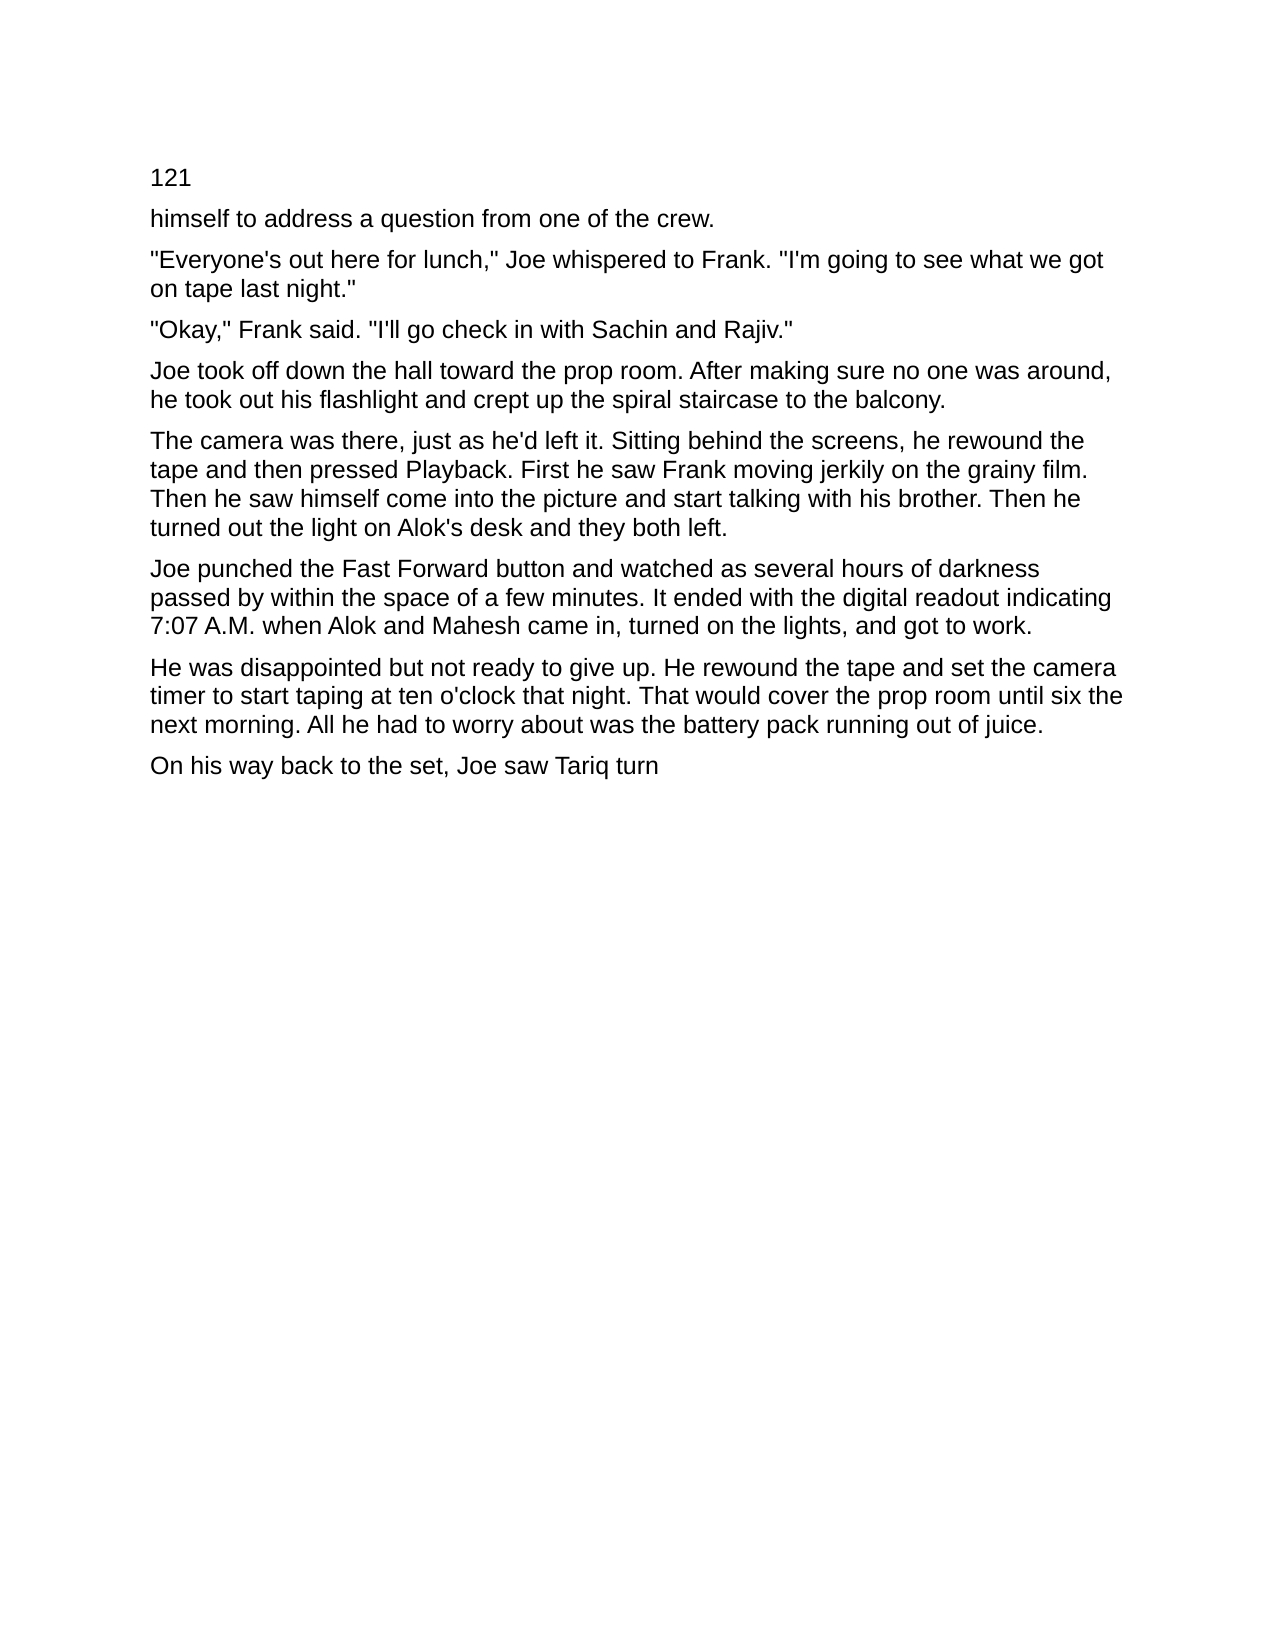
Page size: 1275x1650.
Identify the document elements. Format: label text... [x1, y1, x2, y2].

text "Okay," Frank said. "I'll go check in with Sachin and Rajiv." [150, 315, 1125, 344]
text Joe punched the Fast Forward button and watched as several hours of darkness passed by within the space of a few minutes. It ended with the digital readout indicating 7:07 A.M. when Alok and Mahesh came in, turned on the lights, and got to work. [150, 554, 1125, 640]
text On his way back to the set, Joe saw Tariq turn [150, 751, 1125, 780]
text The camera was there, just as he'd left it. Sitting behind the screens, he rewound the tape and then pressed Playback. First he saw Frank moving jerkily on the grainy film. Then he saw himself come into the picture and start talking with his brother. Then he turned out the light on Alok's desk and they both left. [150, 426, 1125, 541]
text Joe took off down the hall toward the prop room. After making sure no one was around, he took out his flashlight and crept up the spiral staircase to the balcony. [150, 356, 1125, 414]
text "Everyone's out here for lunch," Joe whispered to Frank. "I'm going to see what we got on tape last night." [150, 245, 1125, 302]
text himself to address a question from one of the crew. [150, 204, 1125, 232]
text 121 [150, 162, 1125, 191]
text He was disappointed but not ready to give up. He rewound the tape and set the camera timer to start taping at ten o'clock that night. That would cover the prop room until six the next morning. All he had to worry about was the battery pack running out of juice. [150, 652, 1125, 739]
